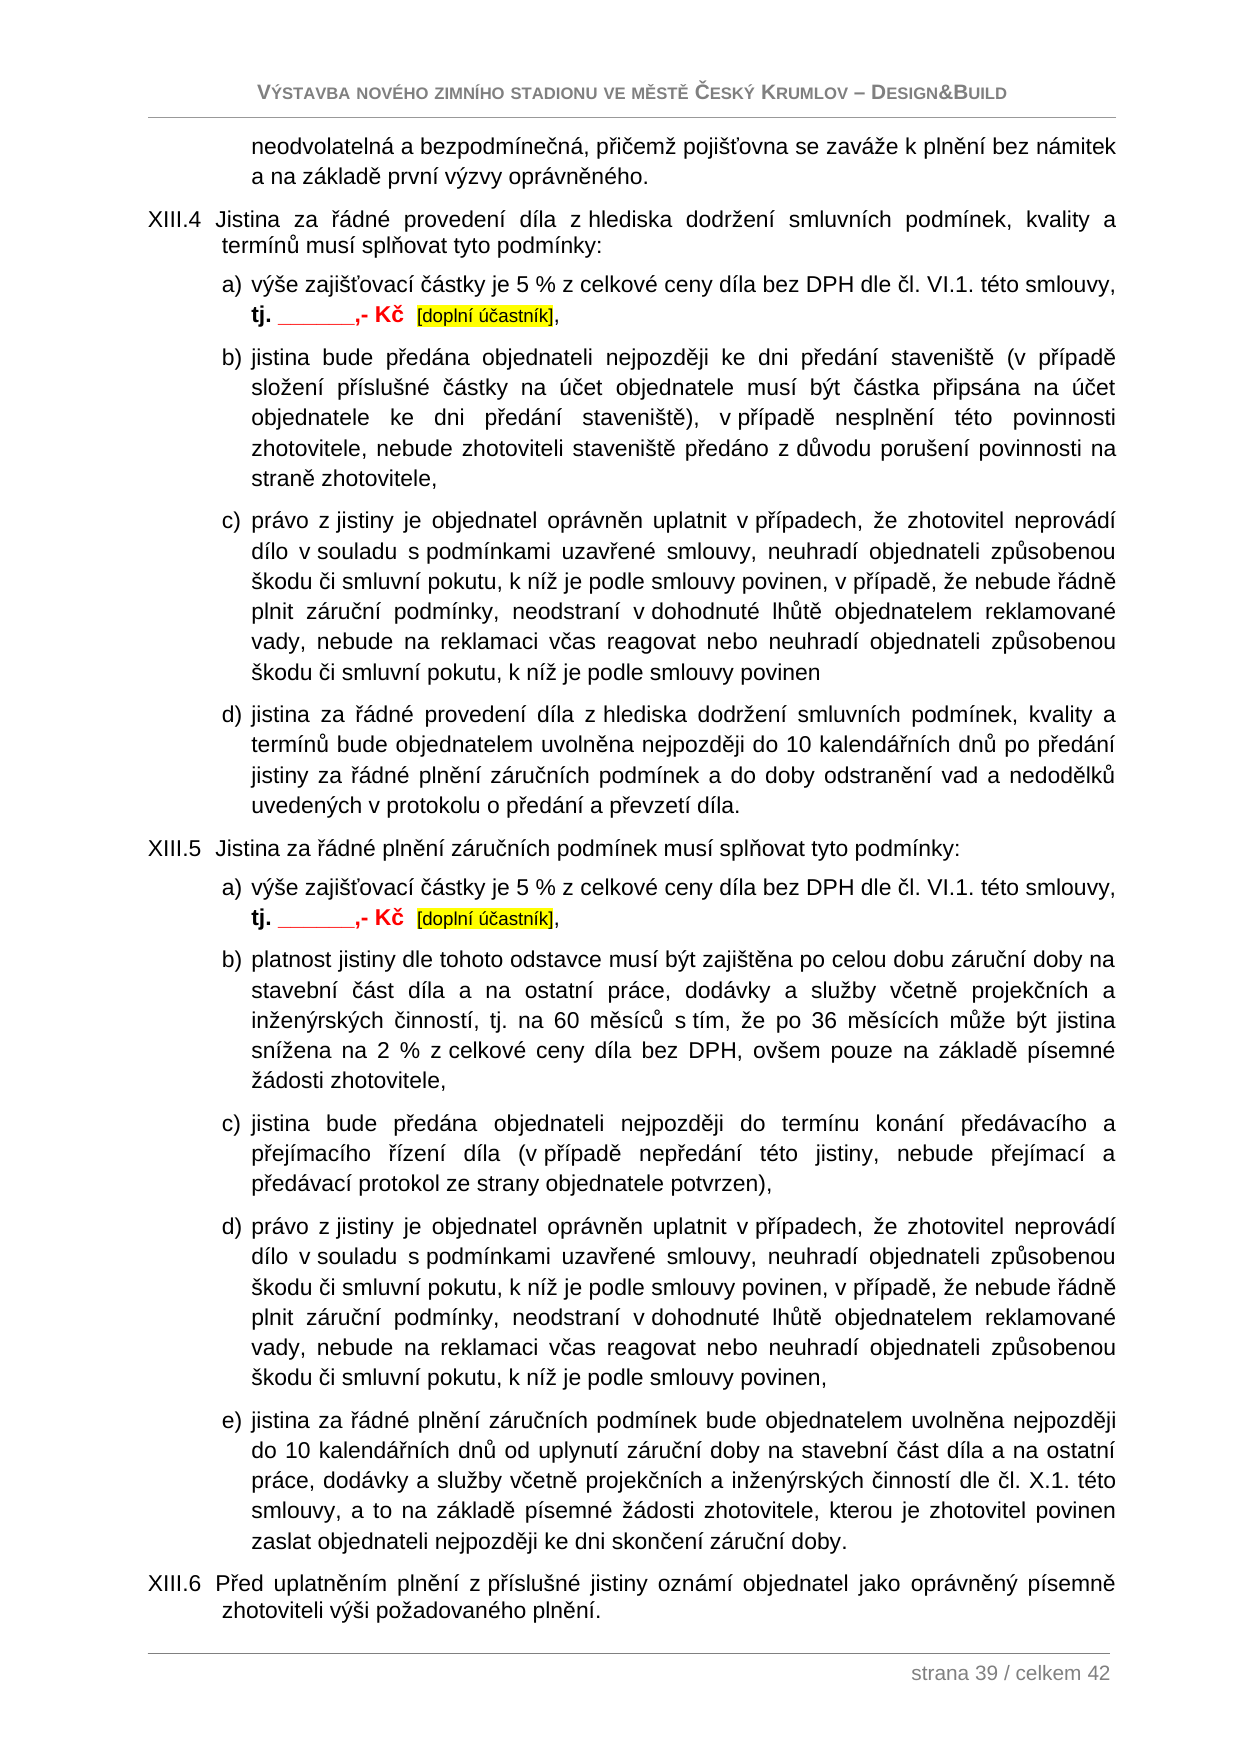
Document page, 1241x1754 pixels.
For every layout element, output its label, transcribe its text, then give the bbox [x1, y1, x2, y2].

list jistina bude předána objednateli nejpozději ke dni předání staveniště (v případě složení příslušné částky na účet objednatele musí být částka připsána na účet objednatele ke dni předání staveniště), v případě nesplnění této povinnosti zhotovitele, nebude zhotoviteli staveniště předáno z důvodu porušení povinnosti na straně zhotovitele, [222, 344, 1116, 491]
list výše zajišťovací částky je 5 % z celkové ceny díla bez DPH dle čl. VI.1. této smlouvy, tj. ______,- Kč [doplní účastník], [222, 271, 1116, 328]
list výše zajišťovací částky je 5 % z celkové ceny díla bez DPH dle čl. VI.1. této smlouvy, tj. ______,- Kč [doplní účastník], [222, 873, 1116, 930]
list jistina za řádné provedení díla z hlediska dodržení smluvních podmínek, kvality a termínů bude objednatelem uvolněna nejpozději do 10 kalendářních dnů po předání jistiny za řádné plnění záručních podmínek a do doby odstranění vad a nedodělků uvedených v protokolu o předání a převzetí díla. [222, 701, 1116, 818]
list Jistina za řádné provedení díla z hlediska dodržení smluvních podmínek, kvality a termínů musí splňovat tyto podmínky: [148, 206, 1116, 258]
list Jistina za řádné plnění záručních podmínek musí splňovat tyto podmínky: [148, 834, 1116, 861]
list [222, 133, 1116, 189]
list jistina za řádné plnění záručních podmínek bude objednatelem uvolněna nejpozději do 10 kalendářních dnů od uplynutí záruční doby na stavební část díla a na ostatní práce, dodávky a služby včetně projekčních a inženýrských činností dle čl. X.1. této smlouvy, a to na základě písemné žádosti zhotovitele, kterou je zhotovitel povinen zaslat objednateli nejpozději ke dni skončení záruční doby. [222, 1407, 1116, 1554]
list právo z jistiny je objednatel oprávněn uplatnit v případech, že zhotovitel neprovádí dílo v souladu s podmínkami uzavřené smlouvy, neuhradí objednateli způsobenou škodu či smluvní pokutu, k níž je podle smlouvy povinen, v případě, že nebude řádně plnit záruční podmínky, neodstraní v dohodnuté lhůtě objednatelem reklamované vady, nebude na reklamaci včas reagovat nebo neuhradí objednateli způsobenou škodu či smluvní pokutu, k níž je podle smlouvy povinen [222, 507, 1116, 685]
list právo z jistiny je objednatel oprávněn uplatnit v případech, že zhotovitel neprovádí dílo v souladu s podmínkami uzavřené smlouvy, neuhradí objednateli způsobenou škodu či smluvní pokutu, k níž je podle smlouvy povinen, v případě, že nebude řádně plnit záruční podmínky, neodstraní v dohodnuté lhůtě objednatelem reklamované vady, nebude na reklamaci včas reagovat nebo neuhradí objednateli způsobenou škodu či smluvní pokutu, k níž je podle smlouvy povinen, [222, 1213, 1116, 1390]
list platnost jistiny dle tohoto odstavce musí být zajištěna po celou dobu záruční doby na stavební část díla a na ostatní práce, dodávky a služby včetně projekčních a inženýrských činností, tj. na 60 měsíců s tím, že po 36 měsících může být jistina snížena na 2 % z celkové ceny díla bez DPH, ovšem pouze na základě písemné žádosti zhotovitele, [222, 946, 1116, 1093]
list Před uplatněním plnění z příslušné jistiny oznámí objednatel jako oprávněný písemně zhotoviteli výši požadovaného plnění. [148, 1570, 1116, 1623]
list jistina bude předána objednateli nejpozději do termínu konání předávacího a přejímacího řízení díla (v případě nepředání této jistiny, nebude přejímací a předávací protokol ze strany objednatele potvrzen), [222, 1110, 1116, 1197]
